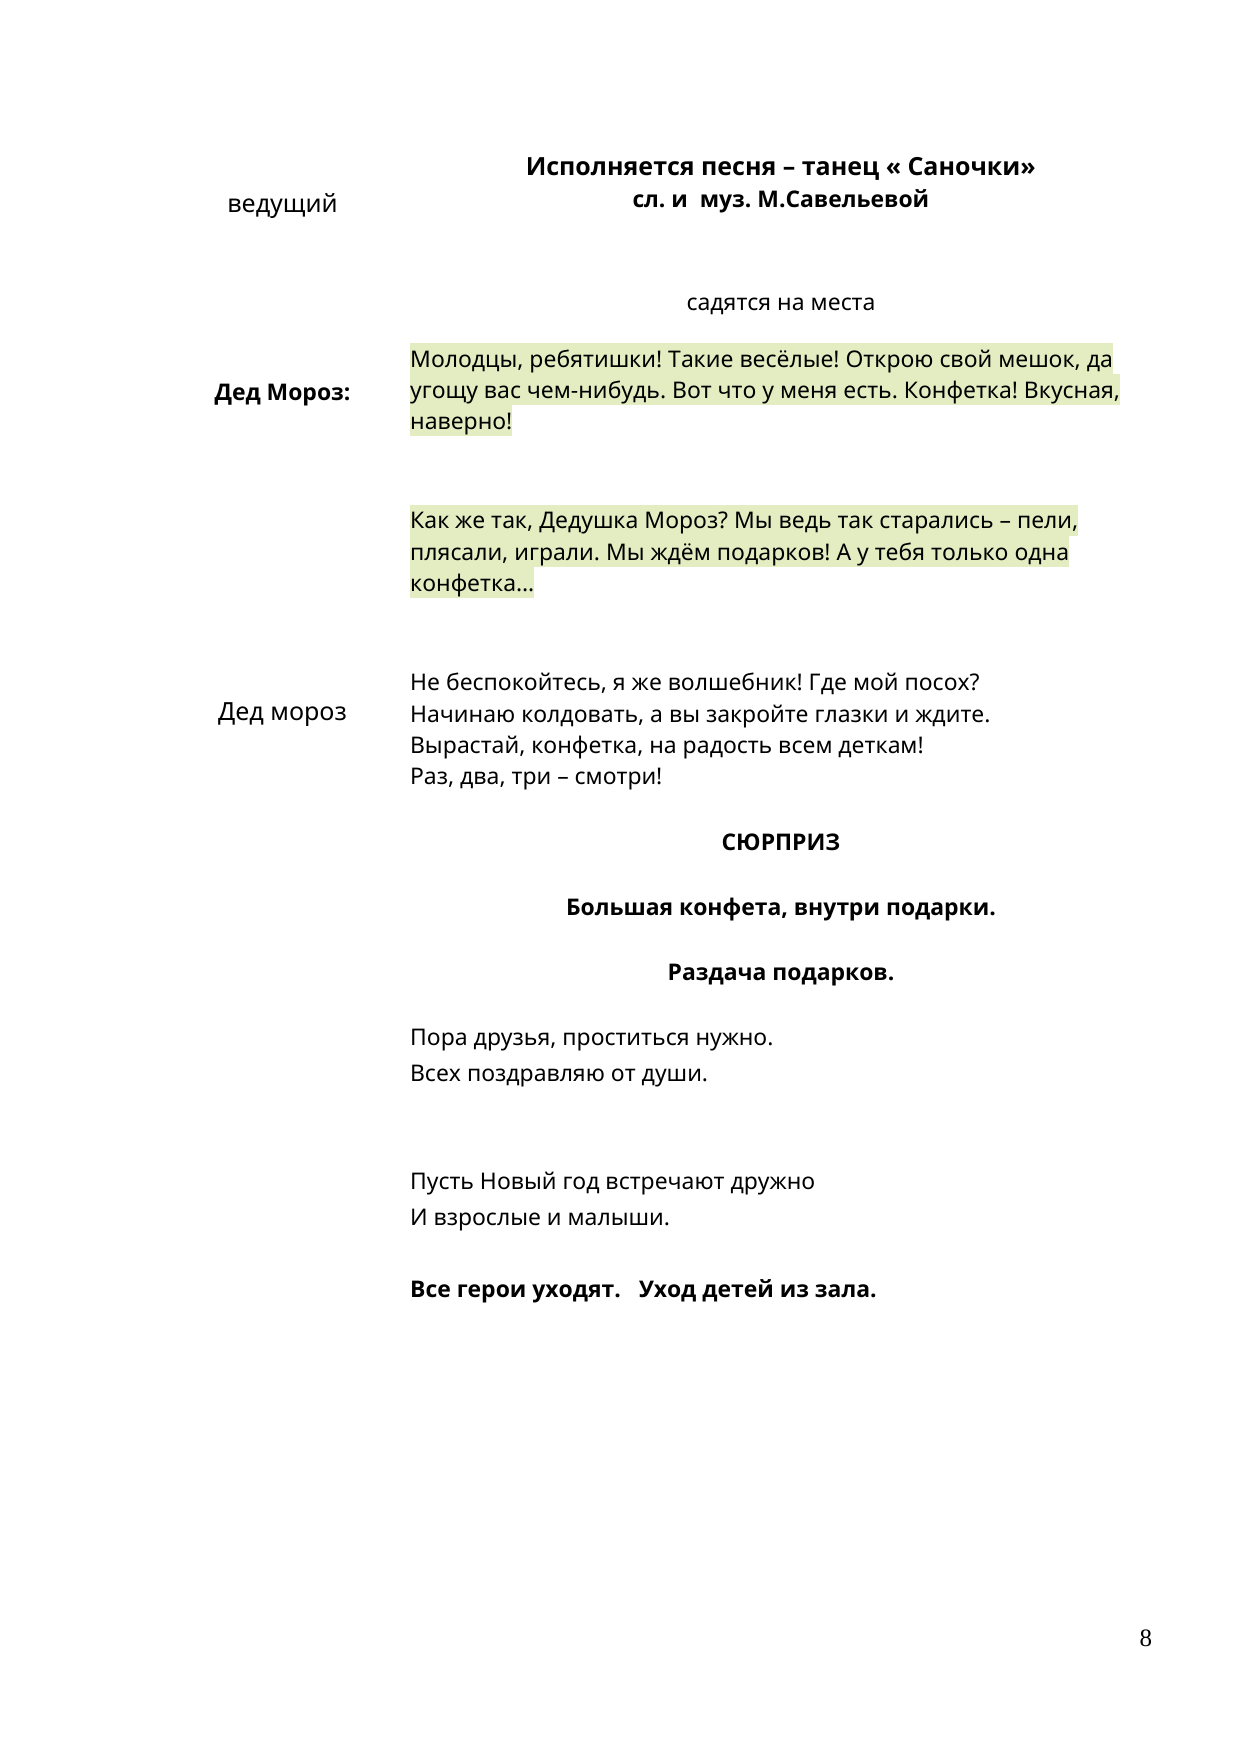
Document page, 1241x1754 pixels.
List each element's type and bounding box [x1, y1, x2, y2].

table_cell [166, 89, 399, 1539]
table_cell [399, 89, 1163, 1539]
